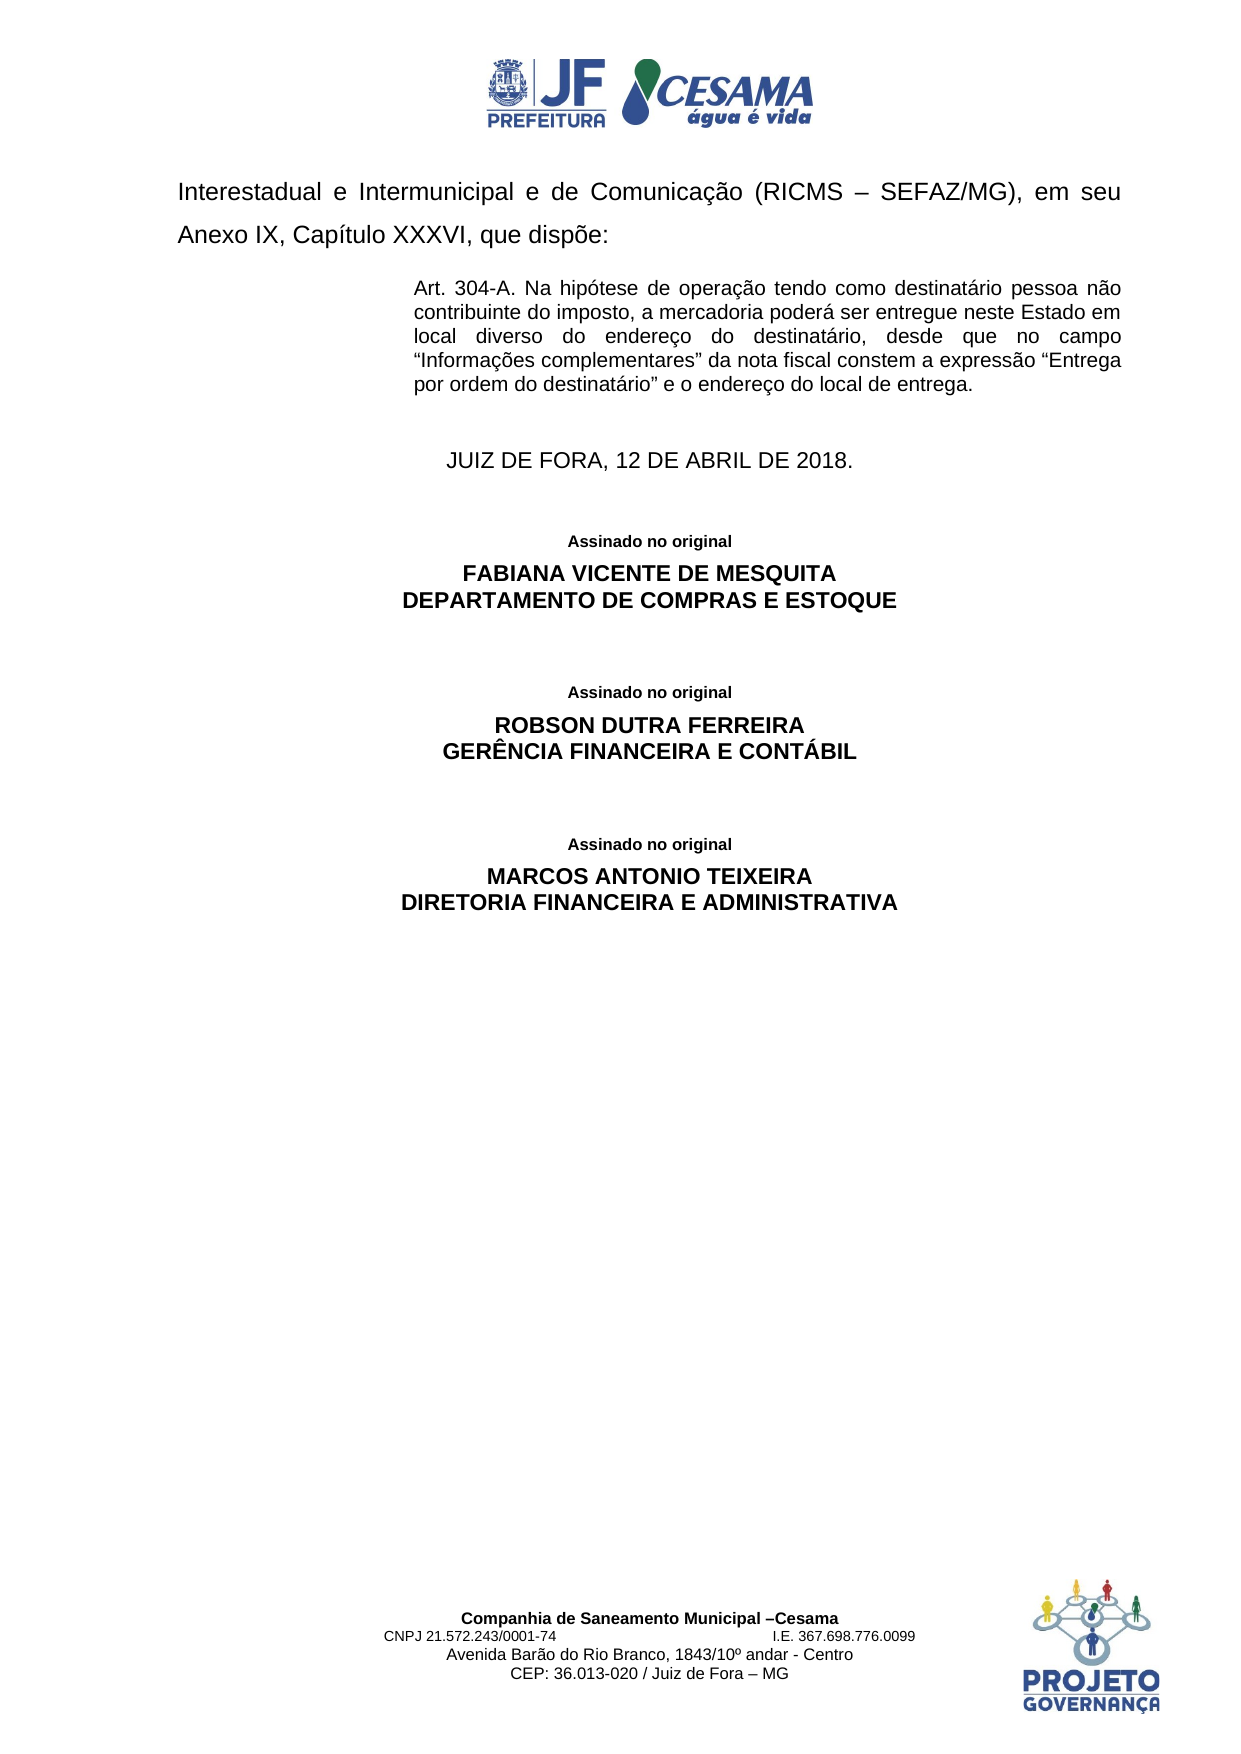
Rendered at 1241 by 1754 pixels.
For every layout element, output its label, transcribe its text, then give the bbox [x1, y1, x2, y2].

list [177, 177, 1122, 249]
text DIRETORIA FINANCEIRA E ADMINISTRATIVA [177, 889, 1122, 916]
text Assinado no original [177, 823, 1122, 857]
text GERÊNCIA FINANCEIRA E CONTÁBIL [177, 738, 1122, 764]
text Art. 304-A. Na hipótese de operação tendo como destinatário pessoa não contribuinte do imposto, a mercadoria poderá ser entregue neste Estado em local diverso do endereço do destinatário, desde que no campo “Informações complementares” da nota fiscal constem a expressão “Entrega por ordem do destinatário” e o endereço do local de entrega. [413, 276, 1122, 396]
text JUIZ DE FORA, 12 DE ABRIL DE 2018. [177, 442, 1122, 475]
text Assinado no original [177, 521, 1122, 554]
picture [486, 59, 813, 128]
text ROBSON DUTRA FERREIRA [177, 712, 1122, 738]
picture [1023, 1579, 1160, 1714]
text DEPARTAMENTO DE COMPRAS E ESTOQUE [177, 587, 1122, 613]
text Assinado no original [177, 672, 1122, 705]
text MARCOS ANTONIO TEIXEIRA [177, 863, 1122, 889]
text FABIANA VICENTE DE MESQUITA [177, 560, 1122, 587]
